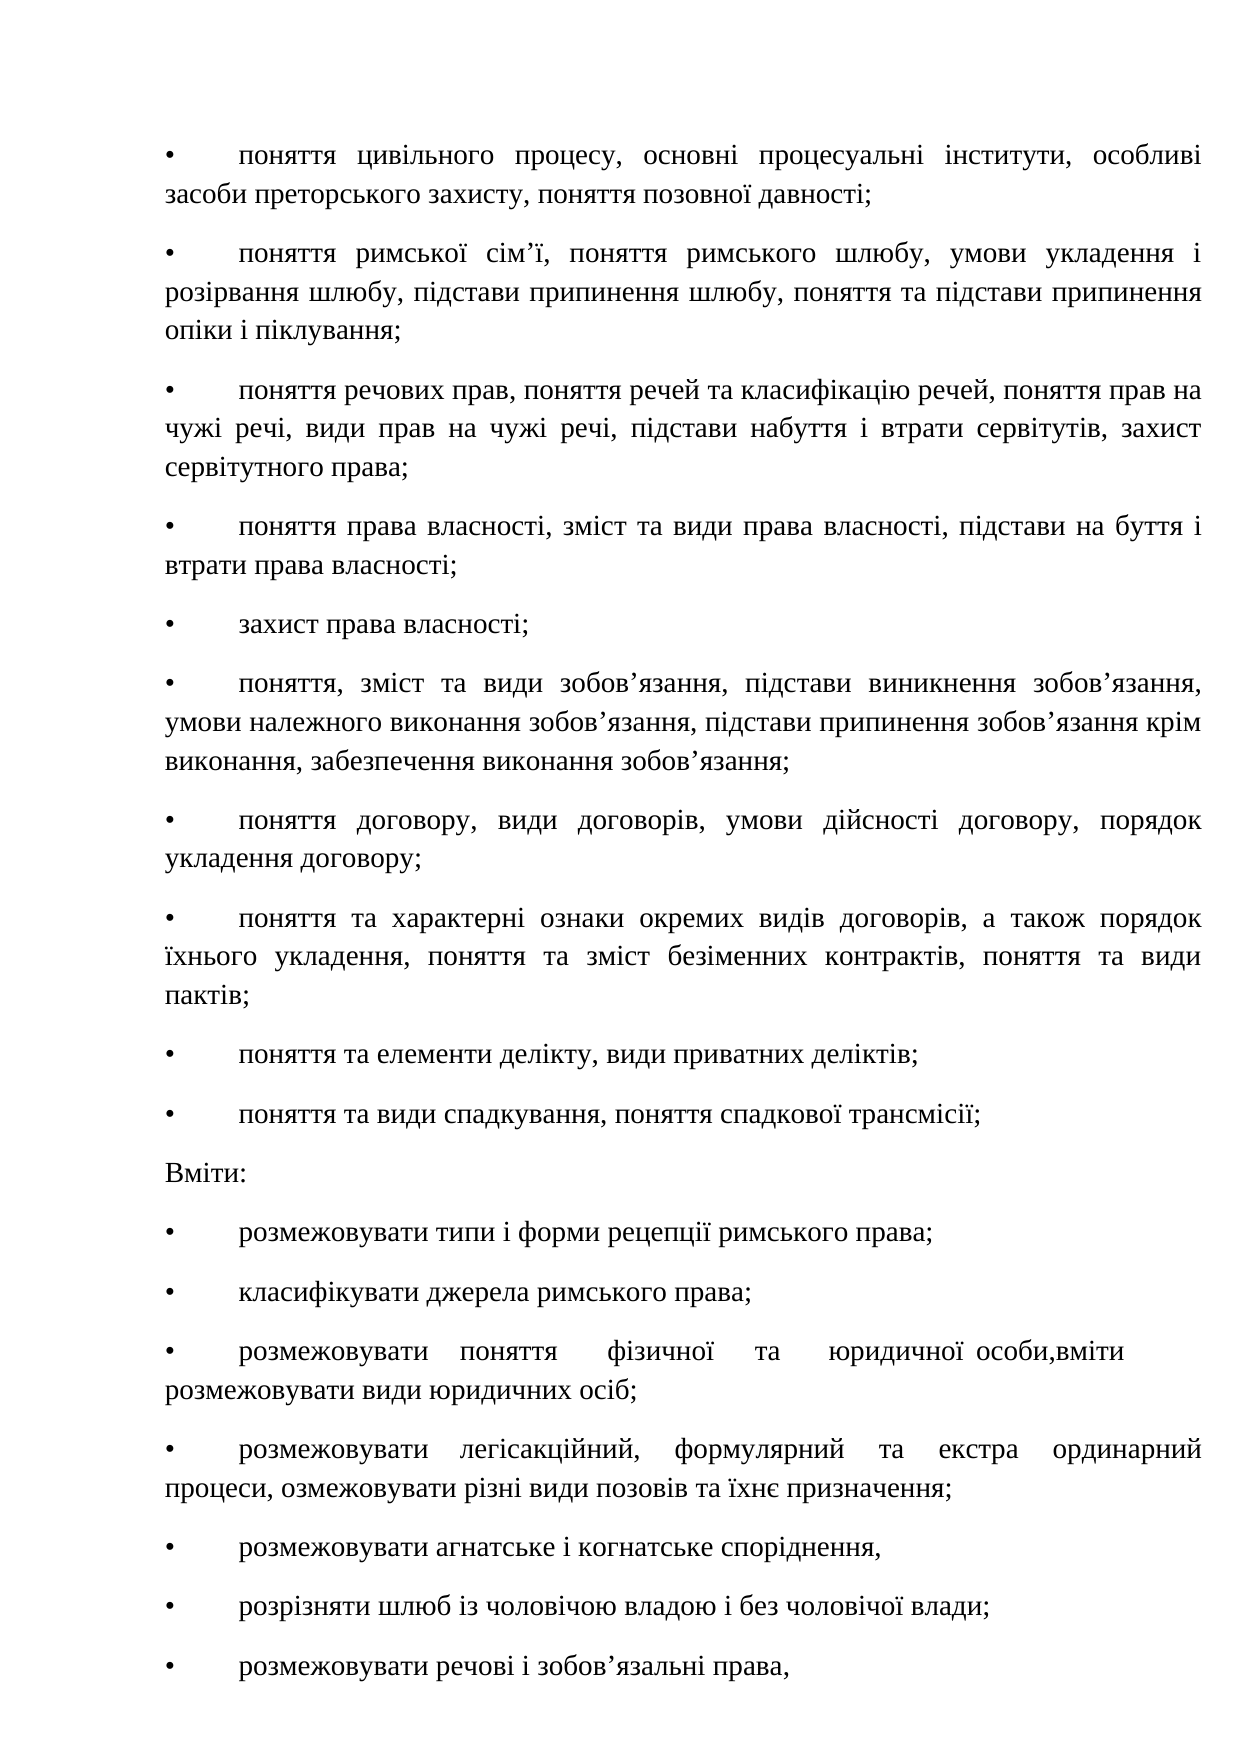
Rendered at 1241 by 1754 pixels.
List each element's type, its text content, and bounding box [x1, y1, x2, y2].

text • поняття права власності, зміст та види права власності, підстави на буття і втрати права власності; [164, 508, 1203, 580]
text • поняття цивільного процесу, основні процесуальні інститути, особливі засоби преторського захисту, поняття позовної давності; [164, 137, 1203, 209]
text • розмежовувати типи і форми рецепції римського права; [164, 1214, 1203, 1248]
text • класифікувати джерела римського права; [164, 1274, 1203, 1307]
text • розмежовувати речові і зобов’язальні права, [164, 1648, 1203, 1681]
text • поняття договору, види договорів, умови дійсності договору, порядок укладення договору; [164, 802, 1203, 874]
text • поняття та елементи делікту, види приватних деліктів; [164, 1036, 1203, 1070]
text Вміти: [164, 1155, 1203, 1189]
text • поняття римської сім’ї, поняття римського шлюбу, умови укладення і розірвання шлюбу, підстави припинення шлюбу, поняття та підстави припинення опіки і піклування; [164, 235, 1203, 346]
text • розмежовувати агнатське і когнатське споріднення, [164, 1529, 1203, 1563]
text • поняття, зміст та види зобов’язання, підстави виникнення зобов’язання, умови належного виконання зобов’язання, підстави припинення зобов’язання крім виконання, забезпечення виконання зобов’язання; [164, 666, 1203, 776]
text • захист права власності; [164, 606, 1203, 640]
text • розмежовувати легісакційний, формулярний та екстра ординарний процеси, озмежовувати різні види позовів та їхнє призначення; [164, 1431, 1203, 1503]
text • розрізняти шлюб із чоловічою владою і без чоловічої влади; [164, 1588, 1203, 1622]
text • поняття та характерні ознаки окремих видів договорів, а також порядок їхнього укладення, поняття та зміст безіменних контрактів, поняття та види пактів; [164, 900, 1203, 1011]
text • поняття речових прав, поняття речей та класифікацію речей, поняття прав на чужі речі, види прав на чужі речі, підстави набуття і втрати сервітутів, захист сервітутного права; [164, 372, 1203, 482]
text • розмежовувати поняття фізичної та юридичної особи,вміти розмежовувати види юридичних осіб; [164, 1333, 1203, 1405]
text • поняття та види спадкування, поняття спадкової трансмісії; [164, 1096, 1203, 1129]
